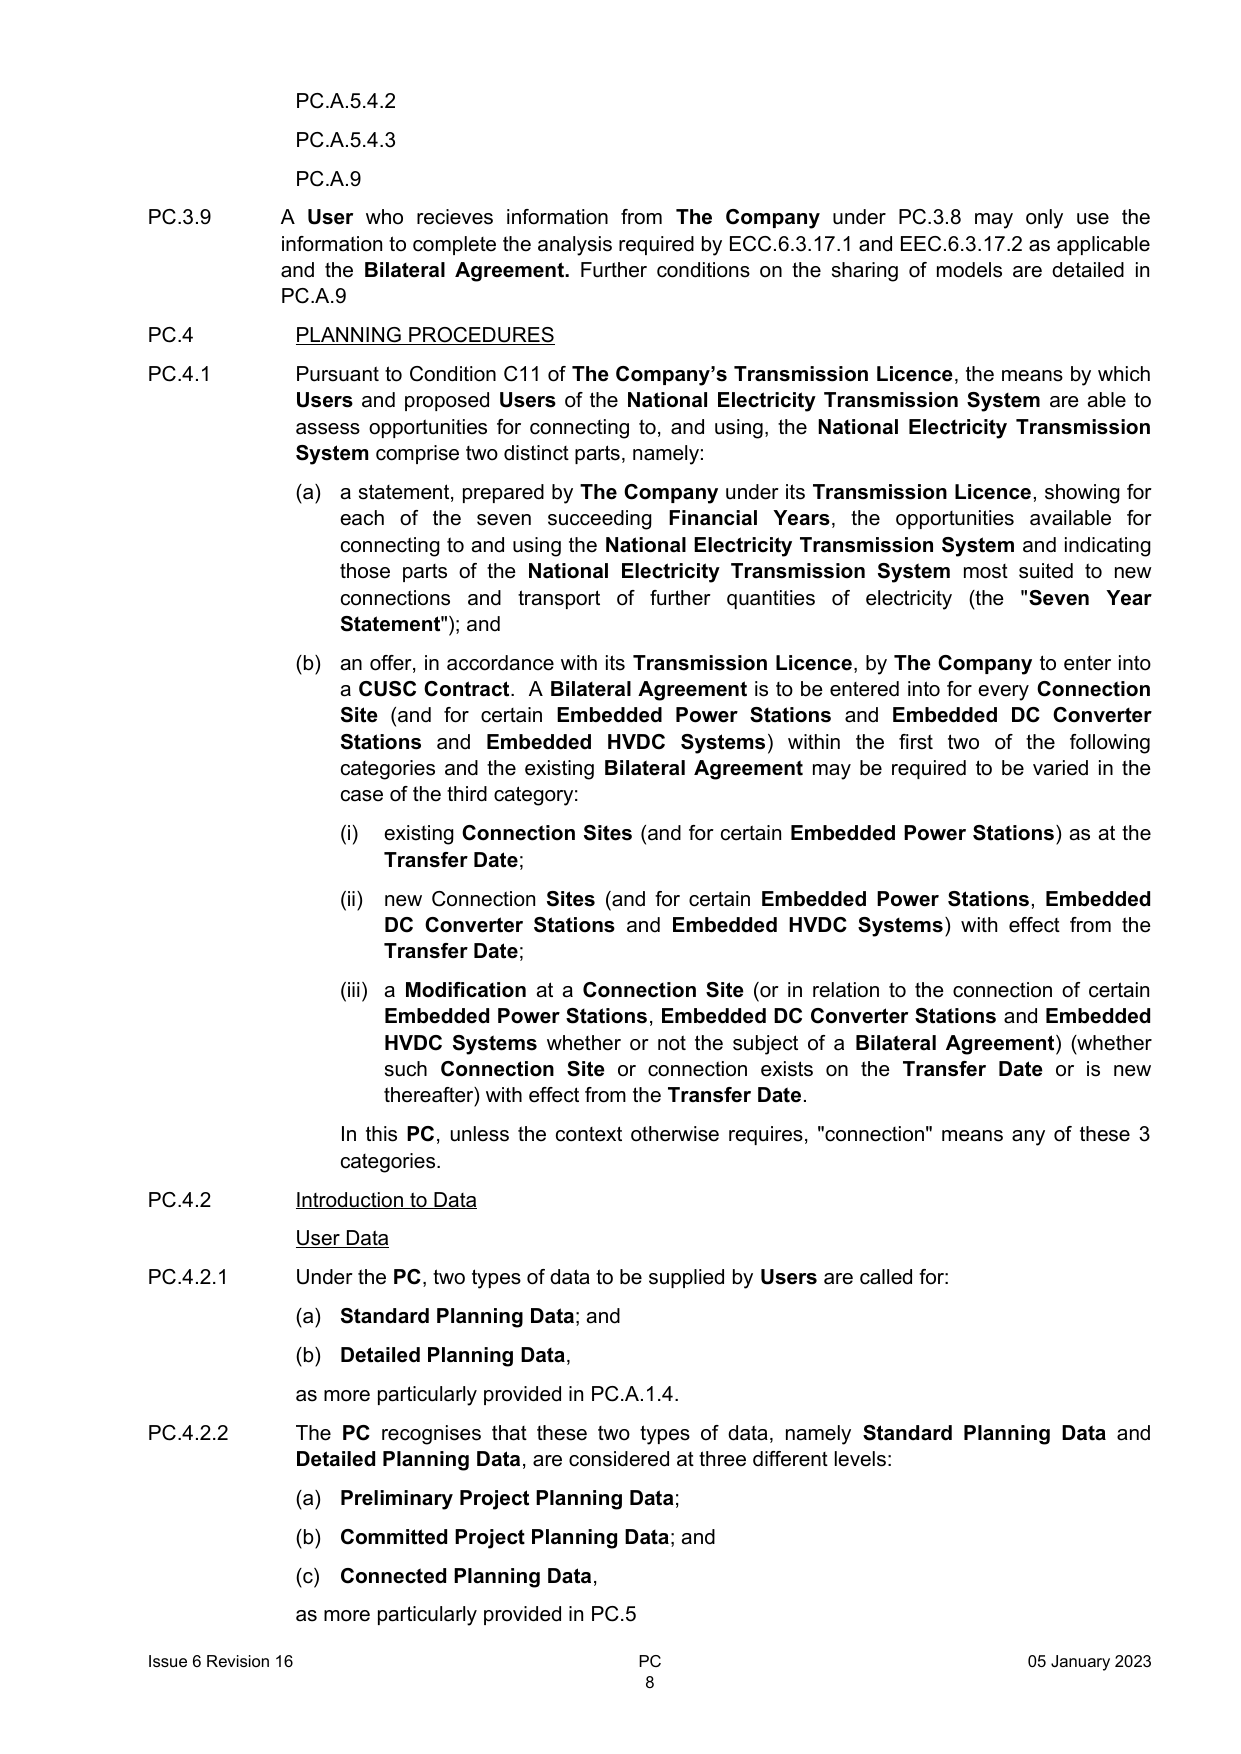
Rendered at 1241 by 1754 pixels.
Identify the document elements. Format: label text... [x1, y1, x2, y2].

text PC.4.2.1 Under the PC, two types of data to be supplied by Users are called for: [148, 1265, 1152, 1289]
text (iii) a Modification at a Connection Site (or in relation to the connection of certain Embedded Power Stations, Embedded DC Converter Stations and Embedded HVDC Systems whether or not the subject of a Bilateral Agreement) (whether such Connection Site or connection exists on the Transfer Date or is new thereafter) with effect from the Transfer Date. [340, 978, 1152, 1107]
text (a) Standard Planning Data; and [295, 1304, 1152, 1328]
text PC.3.9 A User who recieves information from The Company under PC.3.8 may only use the information to complete the analysis required by ECC.6.3.17.1 and EEC.6.3.17.2 as applicable and the Bilateral Agreement. Further conditions on the sharing of models are detailed in PC.A.9 [148, 205, 1152, 308]
text (a) Preliminary Project Planning Data; [295, 1486, 1152, 1510]
text (b) Detailed Planning Data, [295, 1343, 1152, 1367]
text PC.A.5.4.3 [295, 127, 1152, 151]
text PC.A.9 [295, 166, 1152, 190]
text User Data [148, 1226, 1152, 1250]
text PC.A.5.4.2 [295, 89, 1152, 113]
text (a) a statement, prepared by The Company under its Transmission Licence, showing for each of the seven succeeding Financial Years, the opportunities available for connecting to and using the National Electricity Transmission System and indicating those parts of the National Electricity Transmission System most suited to new connections and transport of further quantities of electricity (the "Seven Year Statement"); and [295, 480, 1152, 636]
text (c) Connected Planning Data, [295, 1563, 1152, 1587]
text PC.4.1 Pursuant to Condition C11 of The Company’s Transmission Licence, the means by which Users and proposed Users of the National Electricity Transmission System are able to assess opportunities for connecting to, and using, the National Electricity Transmission System comprise two distinct parts, namely: [148, 362, 1152, 465]
text (i) existing Connection Sites (and for certain Embedded Power Stations) as at the Transfer Date; [340, 821, 1152, 871]
text PC.4.2 Introduction to Data [148, 1187, 1152, 1211]
text (b) Committed Project Planning Data; and [295, 1524, 1152, 1548]
text as more particularly provided in PC.A.1.4. [295, 1382, 1152, 1406]
text PC.4.2.2 The PC recognises that these two types of data, namely Standard Planning Data and Detailed Planning Data, are considered at three different levels: [148, 1421, 1152, 1471]
text PC.4 PLANNING PROCEDURES [148, 323, 1152, 347]
text In this PC, unless the context otherwise requires, "connection" means any of these 3 categories. [295, 1122, 1152, 1172]
text as more particularly provided in PC.5 [295, 1602, 1152, 1626]
text (b) an offer, in accordance with its Transmission Licence, by The Company to enter into a CUSC Contract. A Bilateral Agreement is to be entered into for every Connection Site (and for certain Embedded Power Stations and Embedded DC Converter Stations and Embedded HVDC Systems) within the first two of the following categories and the existing Bilateral Agreement may be required to be varied in the case of the third category: [295, 651, 1152, 806]
text (ii) new Connection Sites (and for certain Embedded Power Stations, Embedded DC Converter Stations and Embedded HVDC Systems) with effect from the Transfer Date; [340, 886, 1152, 963]
